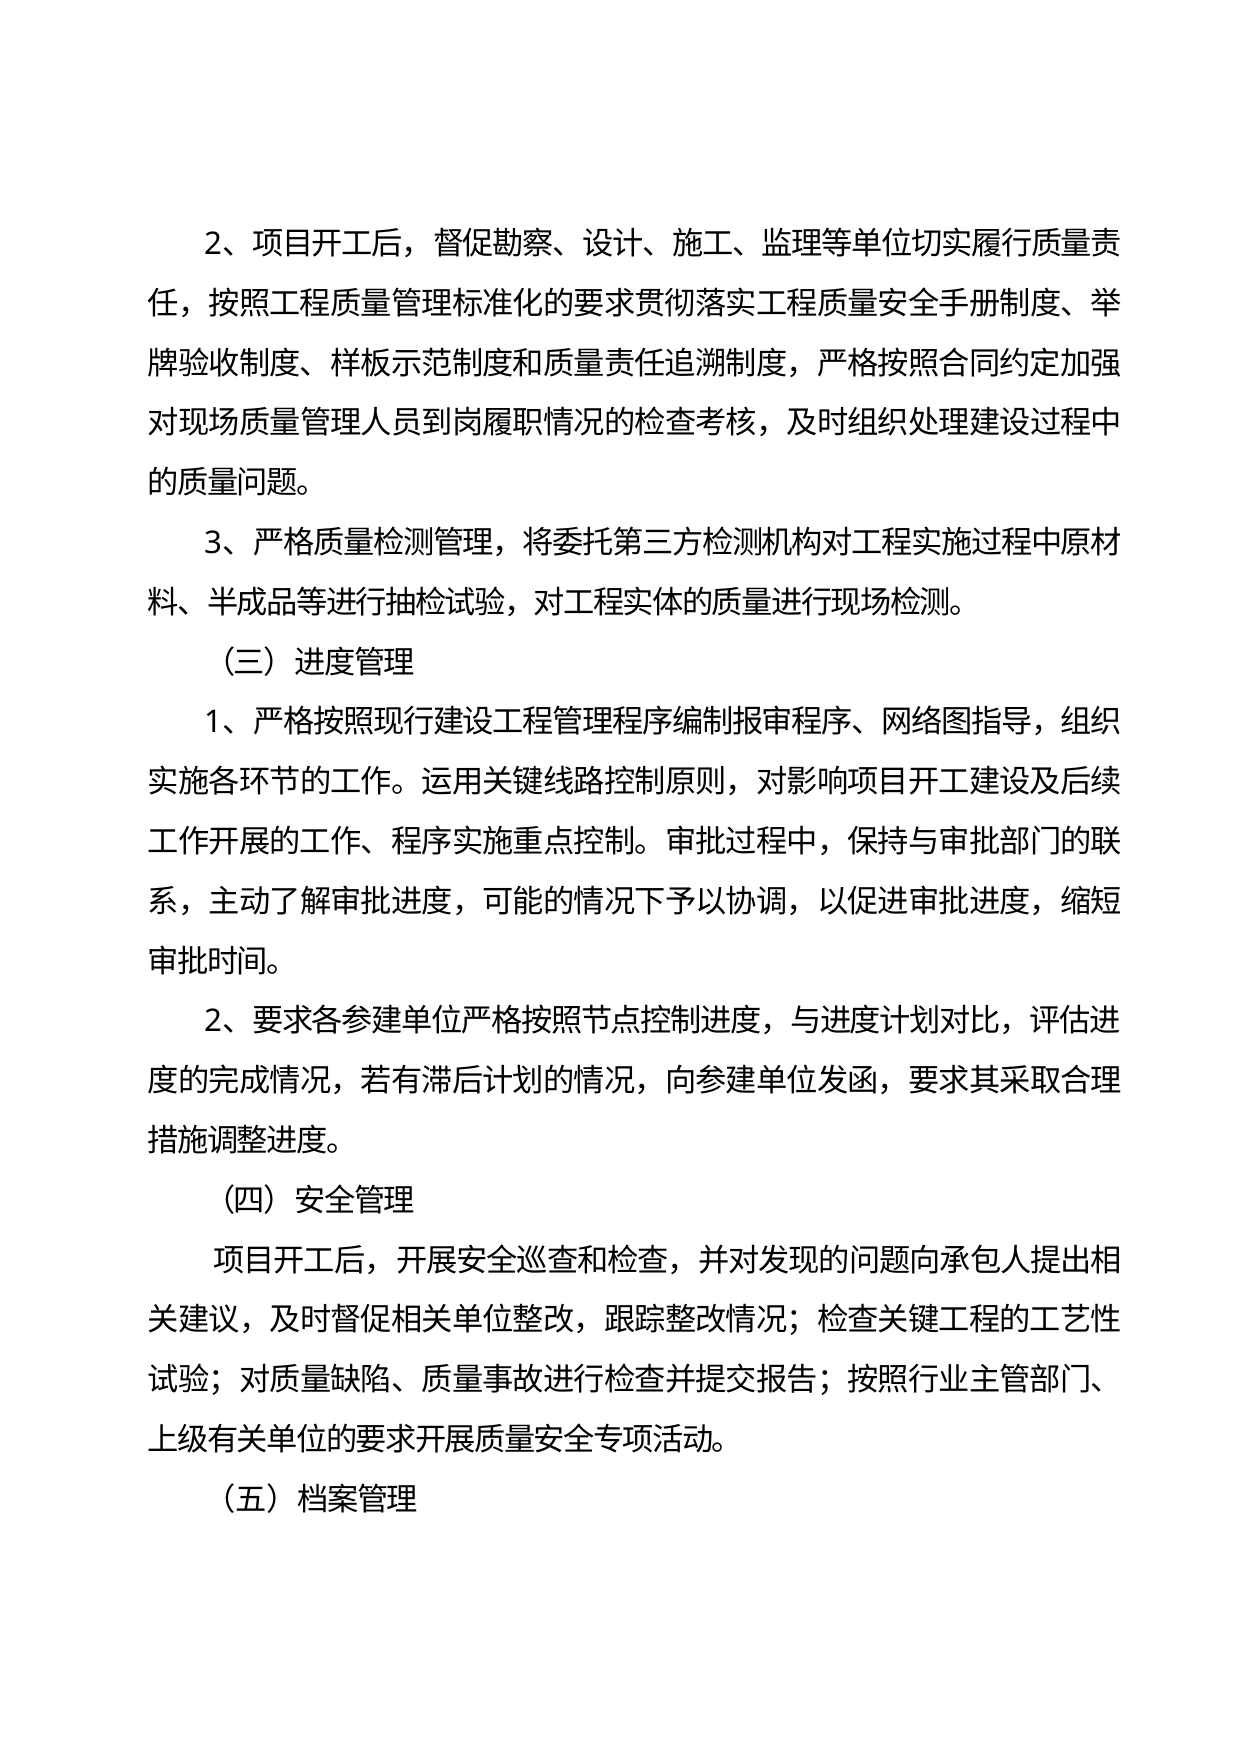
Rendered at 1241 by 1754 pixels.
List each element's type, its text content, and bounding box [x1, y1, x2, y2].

text （三）进度管理 [148, 625, 1122, 685]
text （五）档案管理 [148, 1462, 1122, 1522]
text （四）安全管理 [148, 1163, 1122, 1223]
text 项目开工后，开展安全巡查和检查，并对发现的问题向承包人提出相关建议，及时督促相关单位整改，跟踪整改情况；检查关键工程的工艺性试验；对质量缺陷、质量事故进行检查并提交报告；按照行业主管部门、上级有关单位的要求开展质量安全专项活动。 [148, 1223, 1122, 1462]
text 1、严格按照现行建设工程管理程序编制报审程序、网络图指导，组织实施各环节的工作。运用关键线路控制原则，对影响项目开工建设及后续工作开展的工作、程序实施重点控制。审批过程中，保持与审批部门的联系，主动了解审批进度，可能的情况下予以协调，以促进审批进度，缩短审批时间。 [148, 685, 1122, 984]
text 2、项目开工后，督促勘察、设计、施工、监理等单位切实履行质量责任，按照工程质量管理标准化的要求贯彻落实工程质量安全手册制度、举牌验收制度、样板示范制度和质量责任追溯制度，严格按照合同约定加强对现场质量管理人员到岗履职情况的检查考核，及时组织处理建设过程中的质量问题。 [148, 207, 1122, 506]
text 2、要求各参建单位严格按照节点控制进度，与进度计划对比，评估进度的完成情况，若有滞后计划的情况，向参建单位发函，要求其采取合理措施调整进度。 [148, 984, 1122, 1163]
text 3、严格质量检测管理，将委托第三方检测机构对工程实施过程中原材料、半成品等进行抽检试验，对工程实体的质量进行现场检测。 [148, 506, 1122, 625]
